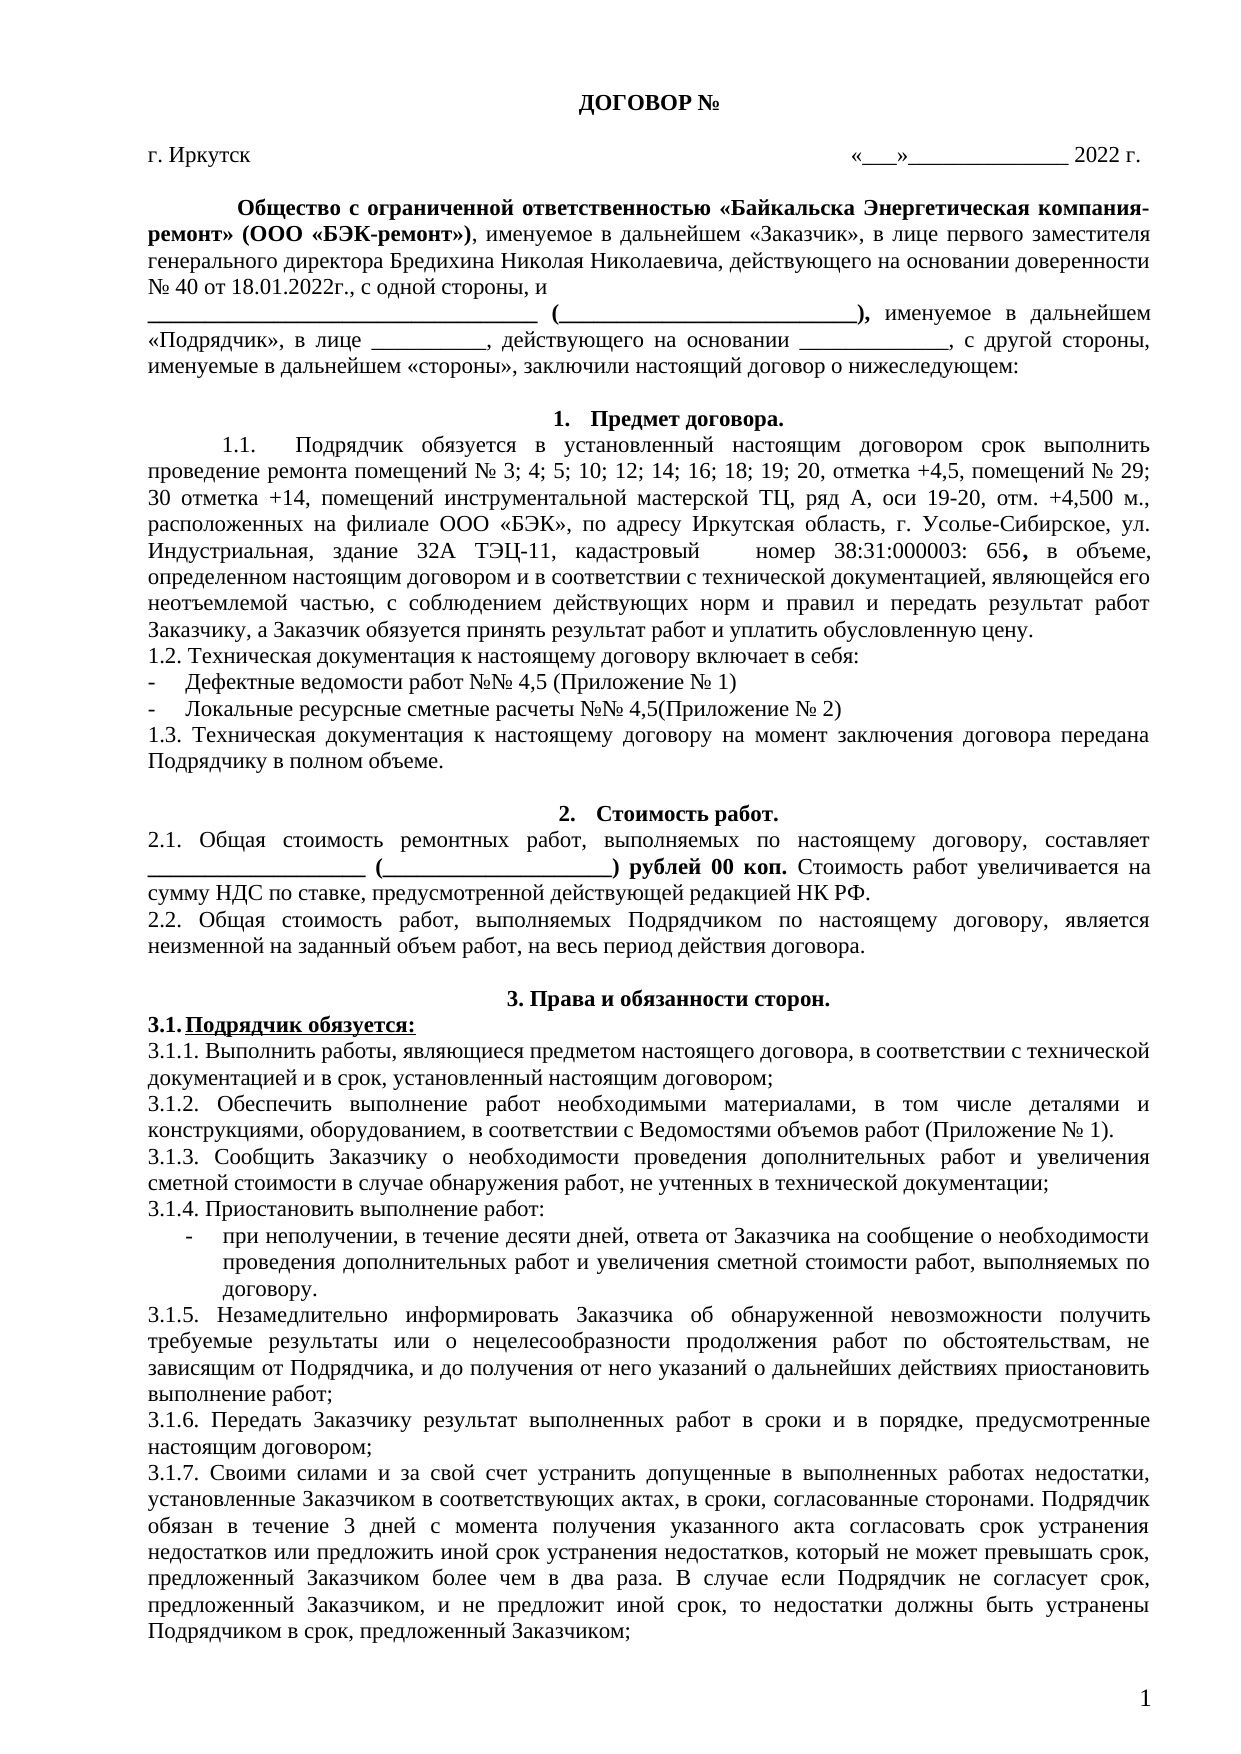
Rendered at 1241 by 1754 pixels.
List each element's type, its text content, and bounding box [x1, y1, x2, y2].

text 1.3. Техническая документация к настоящему договору на момент заключения договора передана Подрядчику в полном объеме. [148, 721, 1152, 774]
text 1.2. Техническая документация к настоящему договору включает в себя: [148, 642, 1152, 668]
text __________________________________ (__________________________), именуемое в дальнейшем «Подрядчик», в лице __________, действующего на основании _____________, с другой стороны, именуемые в дальнейшем «стороны», заключили настоящий договор о нижеследующем: [148, 299, 1152, 378]
text 1.1. Подрядчик обязуется в установленный настоящим договором срок выполнить проведение ремонта помещений № 3; 4; 5; 10; 12; 14; 16; 18; 19; 20, отметка +4,5, помещений № 29; 30 отметка +14, помещений инструментальной мастерской ТЦ, ряд А, оси 19-20, отм. +4,500 м., расположенных на филиале ООО «БЭК», по адресу Иркутская область, г. Усолье-Сибирское, ул. Индустриальная, здание 32А ТЭЦ-11, кадастровый номер 38:31:000003: 656, в объеме, определенном настоящим договором и в соответствии с технической документацией, являющейся его неотъемлемой частью, с соблюдением действующих норм и правил и передать результат работ Заказчику, а Заказчик обязуется принять результат работ и уплатить обусловленную цену. [148, 431, 1152, 642]
text 3.1.3. Сообщить Заказчику о необходимости проведения дополнительных работ и увеличения сметной стоимости в случае обнаружения работ, не учтенных в технической документации; [148, 1143, 1152, 1196]
list Стоимость работ. [185, 800, 1152, 827]
list Предмет договора. [185, 405, 1152, 431]
text 3. Права и обязанности сторон. [185, 985, 1152, 1011]
list при неполучении, в течение десяти дней, ответа от Заказчика на сообщение о необходимости проведения дополнительных работ и увеличения сметной стоимости работ, выполняемых по договору. [185, 1222, 1152, 1301]
text 3.1.4. Приостановить выполнение работ: [148, 1196, 1152, 1222]
text 3.1.6. Передать Заказчику результат выполненных работ в сроки и в порядке, предусмотренные настоящим договором; [148, 1406, 1152, 1459]
text 2.1. Общая стоимость ремонтных работ, выполняемых по настоящему договору, составляет ___________________ (____________________) рублей 00 коп. Стоимость работ увеличивается на сумму НДС по ставке, предусмотренной действующей редакцией НК РФ. [148, 827, 1152, 906]
text 3.1.7. Своими силами и за свой счет устранить допущенные в выполненных работах недостатки, установленные Заказчиком в соответствующих актах, в сроки, согласованные сторонами. Подрядчик обязан в течение 3 дней с момента получения указанного акта согласовать срок устранения недостатков или предложить иной срок устранения недостатков, который не может превышать срок, предложенный Заказчиком более чем в два раза. В случае если Подрядчик не согласует срок, предложенный Заказчиком, и не предложит иной срок, то недостатки должны быть устранены Подрядчиком в срок, предложенный Заказчиком; [148, 1459, 1152, 1643]
text г. Иркутск «___»______________ 2022 г. [148, 141, 1152, 168]
list Дефектные ведомости работ №№ 4,5 (Приложение № 1) [148, 668, 1152, 695]
text ДОГОВОР № [148, 89, 1152, 115]
text 3.1.5. Незамедлительно информировать Заказчика об обнаруженной невозможности получить требуемые результаты или о нецелесообразности продолжения работ по обстоятельствам, не зависящим от Подрядчика, и до получения от него указаний о дальнейших действиях приостановить выполнение работ; [148, 1301, 1152, 1406]
text 2.2. Общая стоимость работ, выполняемых Подрядчиком по настоящему договору, является неизменной на заданный объем работ, на весь период действия договора. [148, 906, 1152, 958]
text 3.1.1. Выполнить работы, являющиеся предметом настоящего договора, в соответствии с технической документацией и в срок, установленный настоящим договором; [148, 1037, 1152, 1090]
list Подрядчик обязуется: [148, 1011, 1152, 1037]
text Общество с ограниченной ответственностью «Байкальска Энергетическая компания-ремонт» (ООО «БЭК-ремонт»), именуемое в дальнейшем «Заказчик», в лице первого заместителя генерального директора Бредихина Николая Николаевича, действующего на основании доверенности № 40 от 18.01.2022г., с одной стороны, и [148, 194, 1152, 299]
text 3.1.2. Обеспечить выполнение работ необходимыми материалами, в том числе деталями и конструкциями, оборудованием, в соответствии с Ведомостями объемов работ (Приложение № 1). [148, 1090, 1152, 1143]
list Локальные ресурсные сметные расчеты №№ 4,5(Приложение № 2) [148, 695, 1152, 721]
